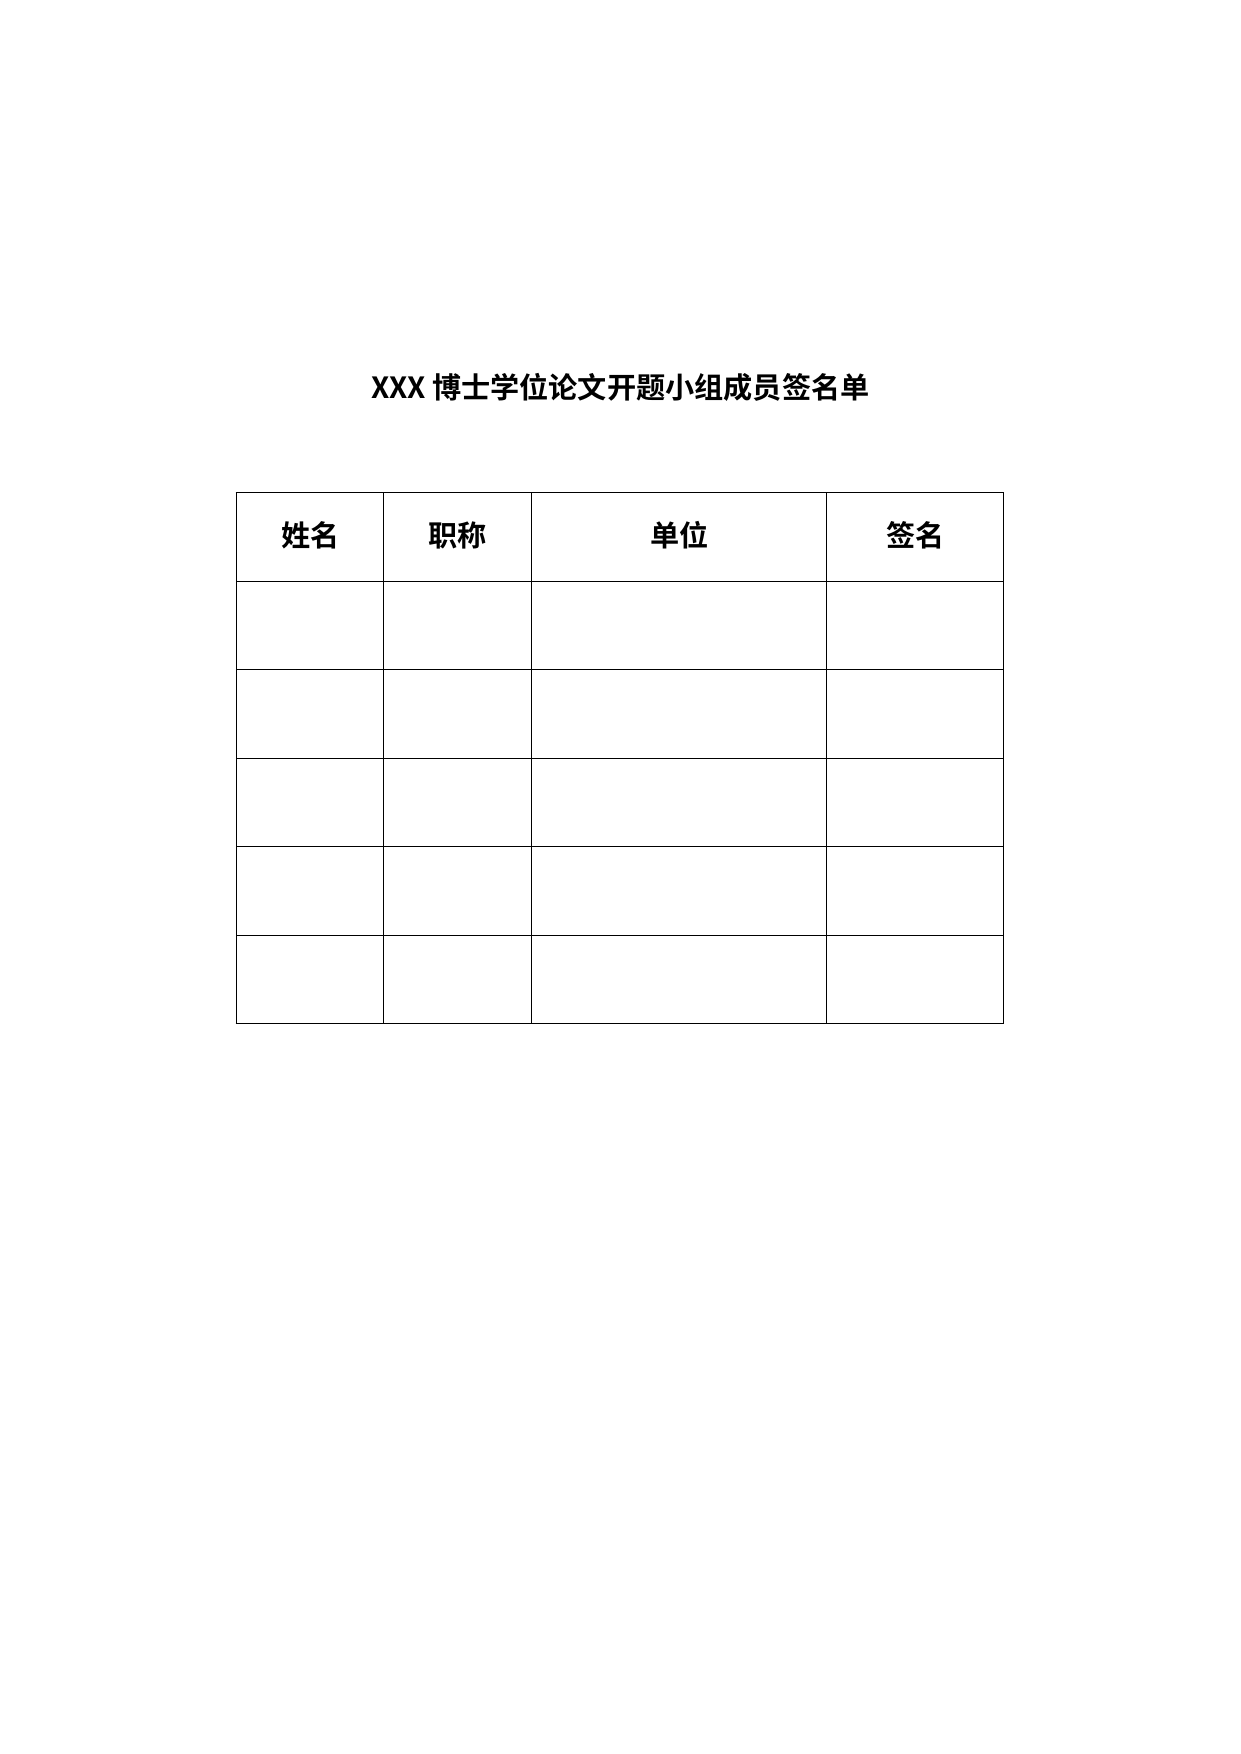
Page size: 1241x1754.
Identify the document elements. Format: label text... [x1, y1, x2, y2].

table_cell [827, 670, 1003, 758]
table_cell [827, 936, 1003, 1023]
table_cell [237, 759, 383, 846]
table_cell [237, 582, 383, 669]
table_cell [827, 847, 1003, 935]
table_cell [237, 670, 383, 758]
table_cell [532, 936, 826, 1023]
table_header 签名 [827, 493, 1003, 581]
table_cell [827, 582, 1003, 669]
text XXX博士学位论文开题小组成员签名单 [187, 353, 1053, 418]
table_cell [384, 936, 531, 1023]
table_cell [827, 759, 1003, 846]
table_cell [384, 759, 531, 846]
table_header 职称 [384, 493, 531, 581]
table_header 单位 [532, 493, 826, 581]
table_cell [532, 582, 826, 669]
table_cell [384, 670, 531, 758]
table_cell [532, 847, 826, 935]
table_cell [384, 582, 531, 669]
table_cell [237, 936, 383, 1023]
table_cell [384, 847, 531, 935]
table_cell [532, 759, 826, 846]
table_cell [237, 847, 383, 935]
table_cell [532, 670, 826, 758]
table_header 姓名 [237, 493, 383, 581]
